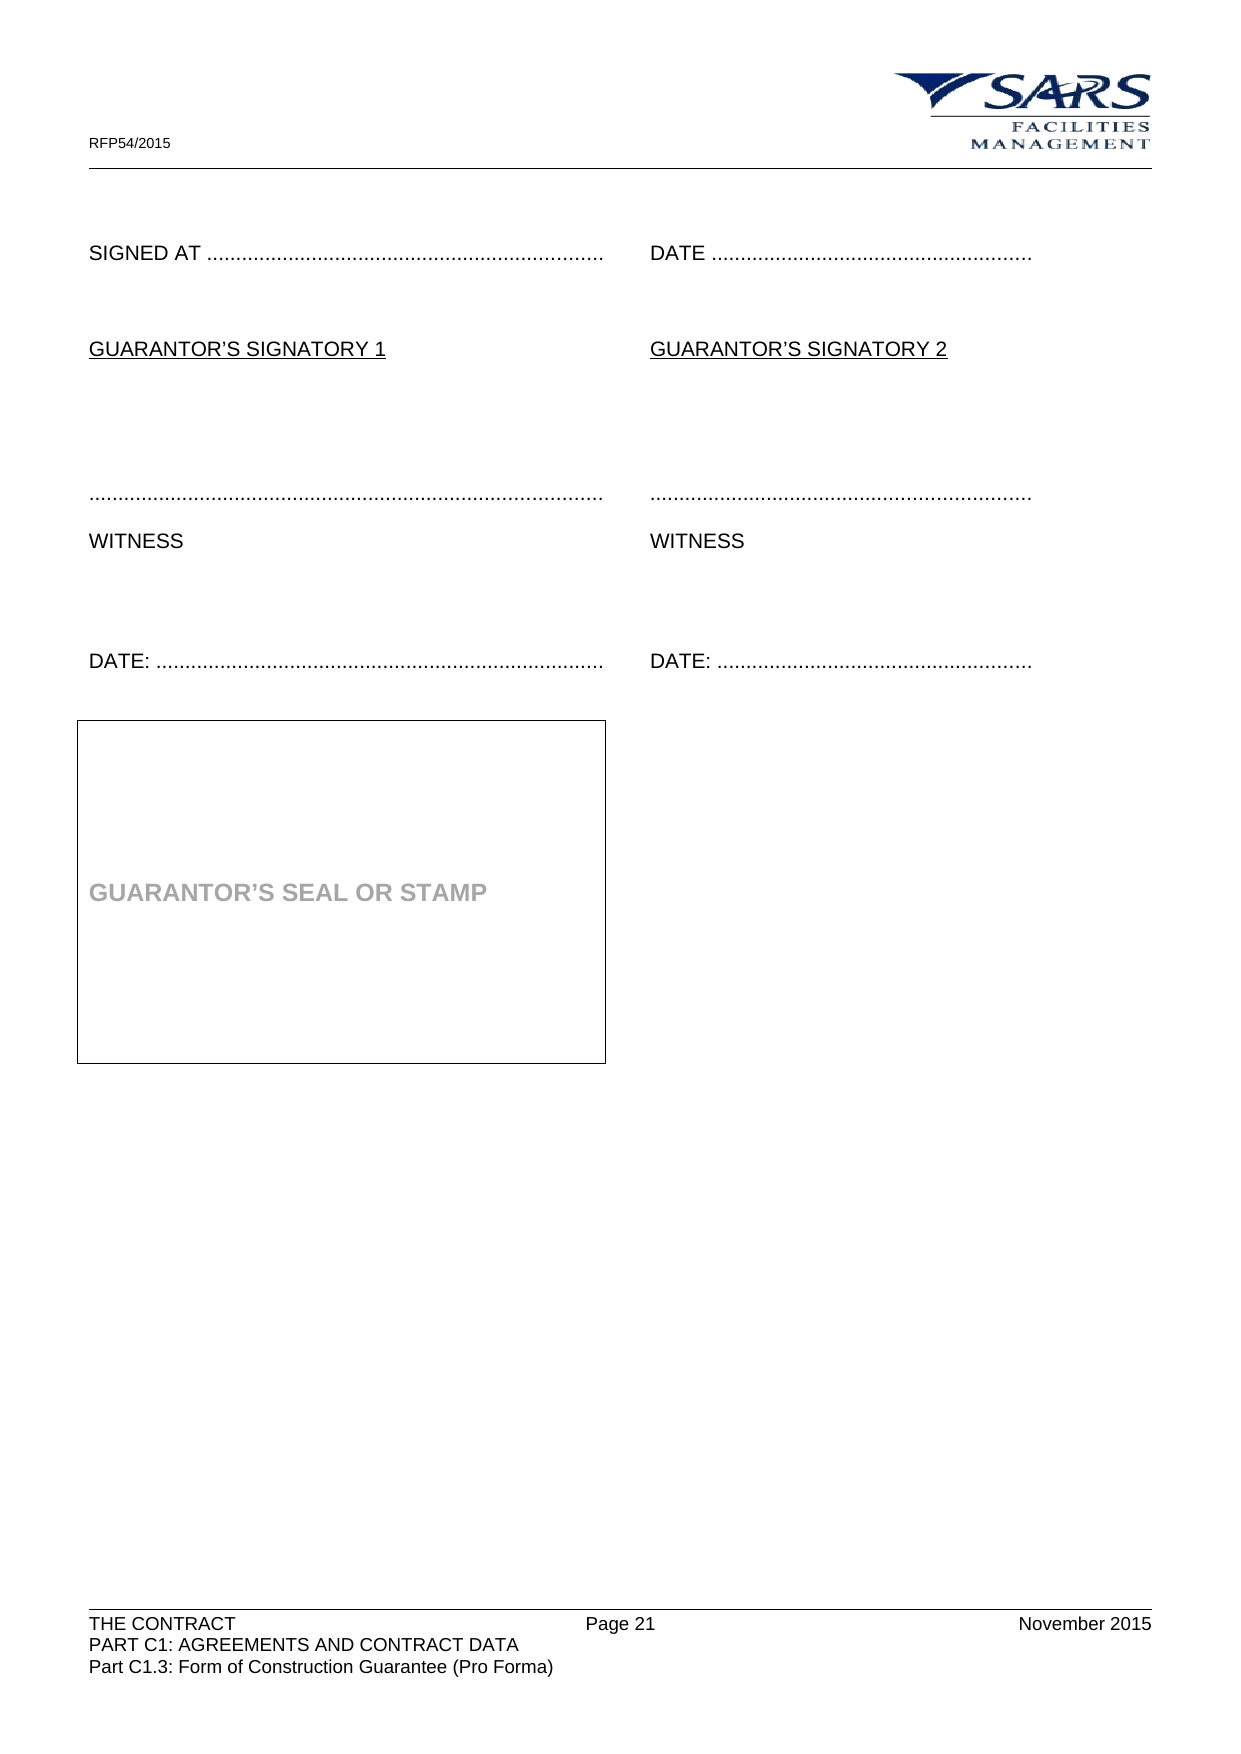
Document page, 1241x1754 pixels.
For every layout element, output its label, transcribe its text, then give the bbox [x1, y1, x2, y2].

table_header GUARANTOR’S SEAL OR STAMP [78, 721, 605, 1063]
text WITNESS WITNESS [89, 529, 1152, 553]
text DATE: DATE: [89, 648, 1152, 672]
picture [893, 73, 1152, 149]
text GUARANTOR’S SIGNATORY 1 GUARANTOR’S SIGNATORY 2 [89, 337, 1152, 361]
text SIGNED AT DATE [89, 241, 1152, 265]
